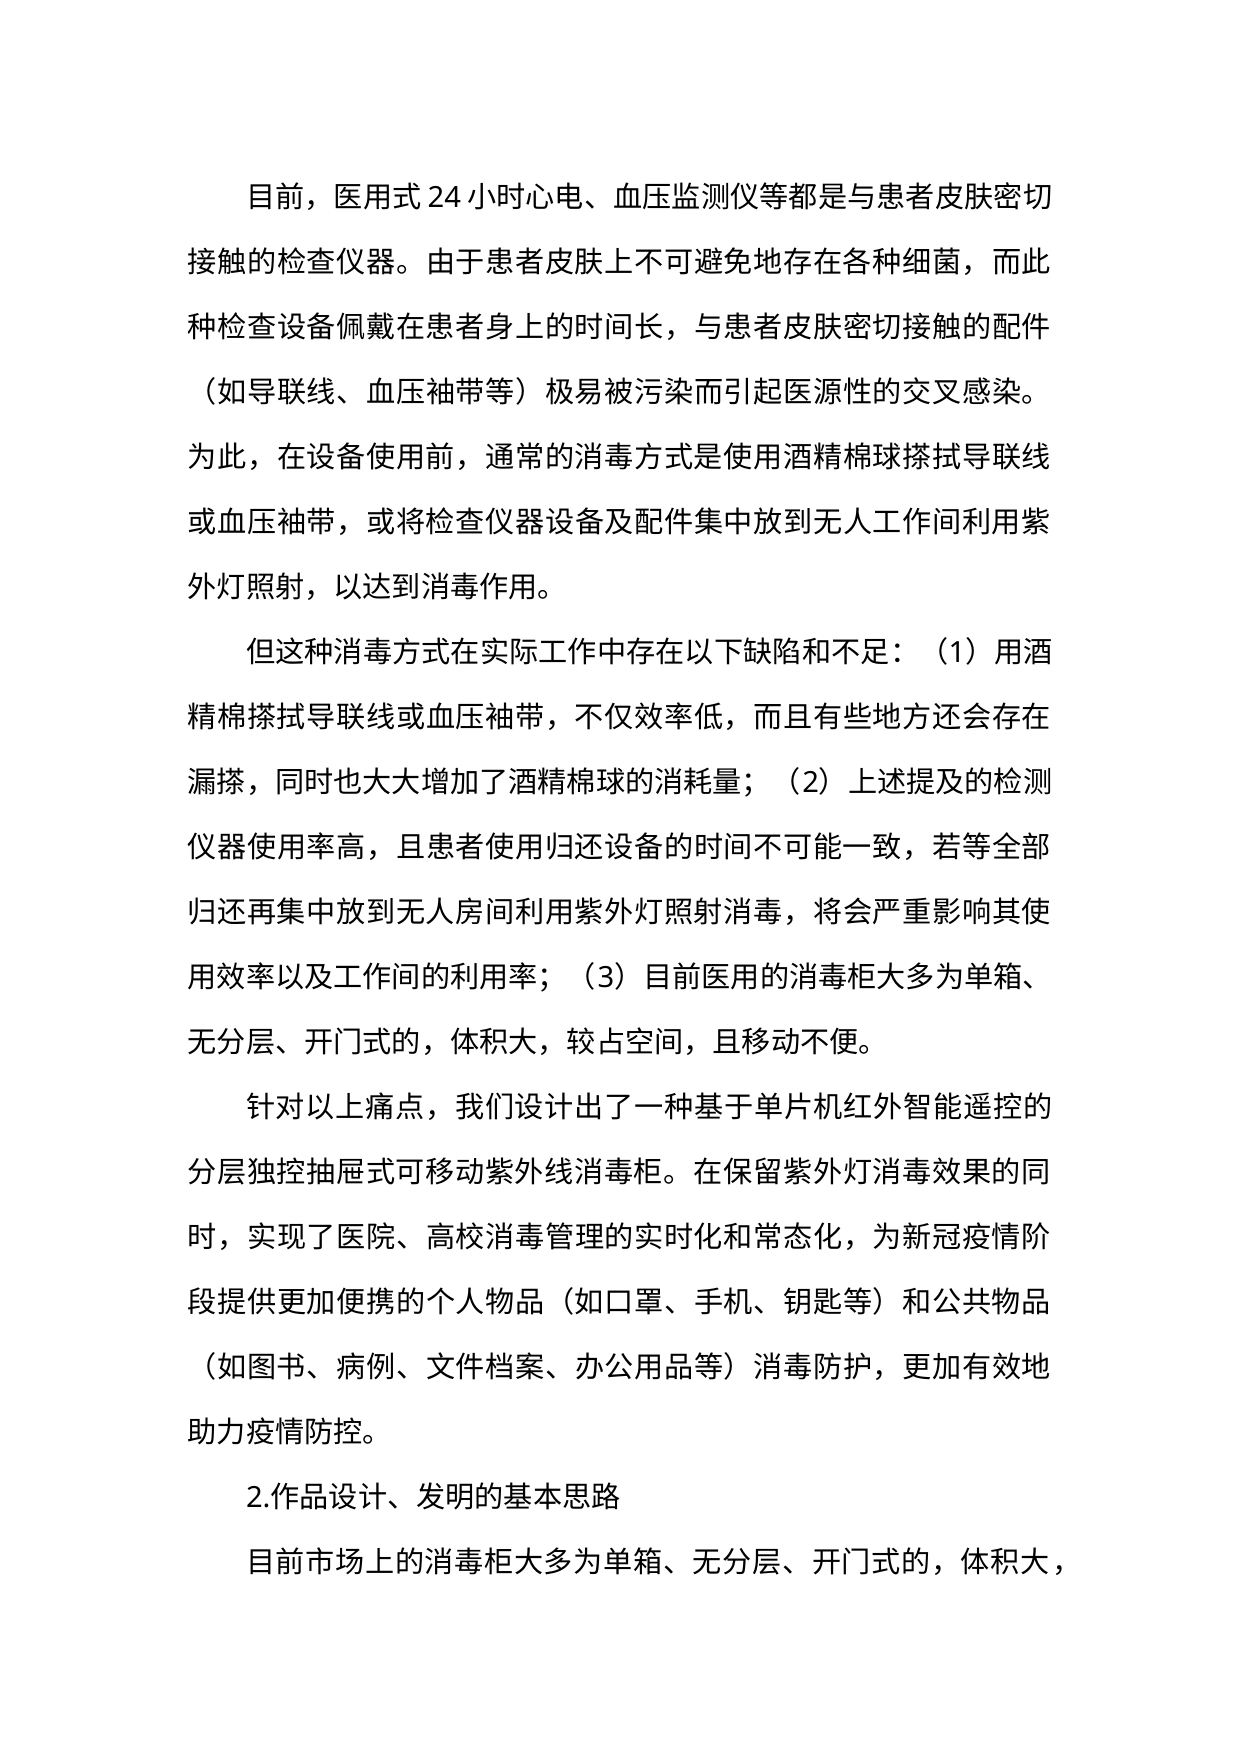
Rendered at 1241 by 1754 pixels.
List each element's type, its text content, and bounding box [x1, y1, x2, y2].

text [187, 1527, 1053, 1592]
text 但这种消毒方式在实际工作中存在以下缺陷和不足：（1）用酒精棉搽拭导联线或血压袖带，不仅效率低，而且有些地方还会存在漏搽，同时也大大增加了酒精棉球的消耗量；（2）上述提及的检测仪器使用率高，且患者使用归还设备的时间不可能一致，若等全部归还再集中放到无人房间利用紫外灯照射消毒，将会严重影响其使用效率以及工作间的利用率；（3）目前医用的消毒柜大多为单箱、无分层、开门式的，体积大，较占空间，且移动不便。 [187, 617, 1053, 1072]
text 针对以上痛点，我们设计出了一种基于单片机红外智能遥控的分层独控抽屉式可移动紫外线消毒柜。在保留紫外灯消毒效果的同时，实现了医院、高校消毒管理的实时化和常态化，为新冠疫情阶段提供更加便携的个人物品（如口罩、手机、钥匙等）和公共物品（如图书、病例、文件档案、办公用品等）消毒防护，更加有效地助力疫情防控。 [187, 1072, 1053, 1462]
text 目前，医用式24小时心电、血压监测仪等都是与患者皮肤密切接触的检查仪器。由于患者皮肤上不可避免地存在各种细菌，而此种检查设备佩戴在患者身上的时间长，与患者皮肤密切接触的配件（如导联线、血压袖带等）极易被污染而引起医源性的交叉感染。为此，在设备使用前，通常的消毒方式是使用酒精棉球搽拭导联线或血压袖带，或将检查仪器设备及配件集中放到无人工作间利用紫外灯照射，以达到消毒作用。 [187, 162, 1053, 617]
text 2.作品设计、发明的基本思路 [187, 1462, 1053, 1527]
